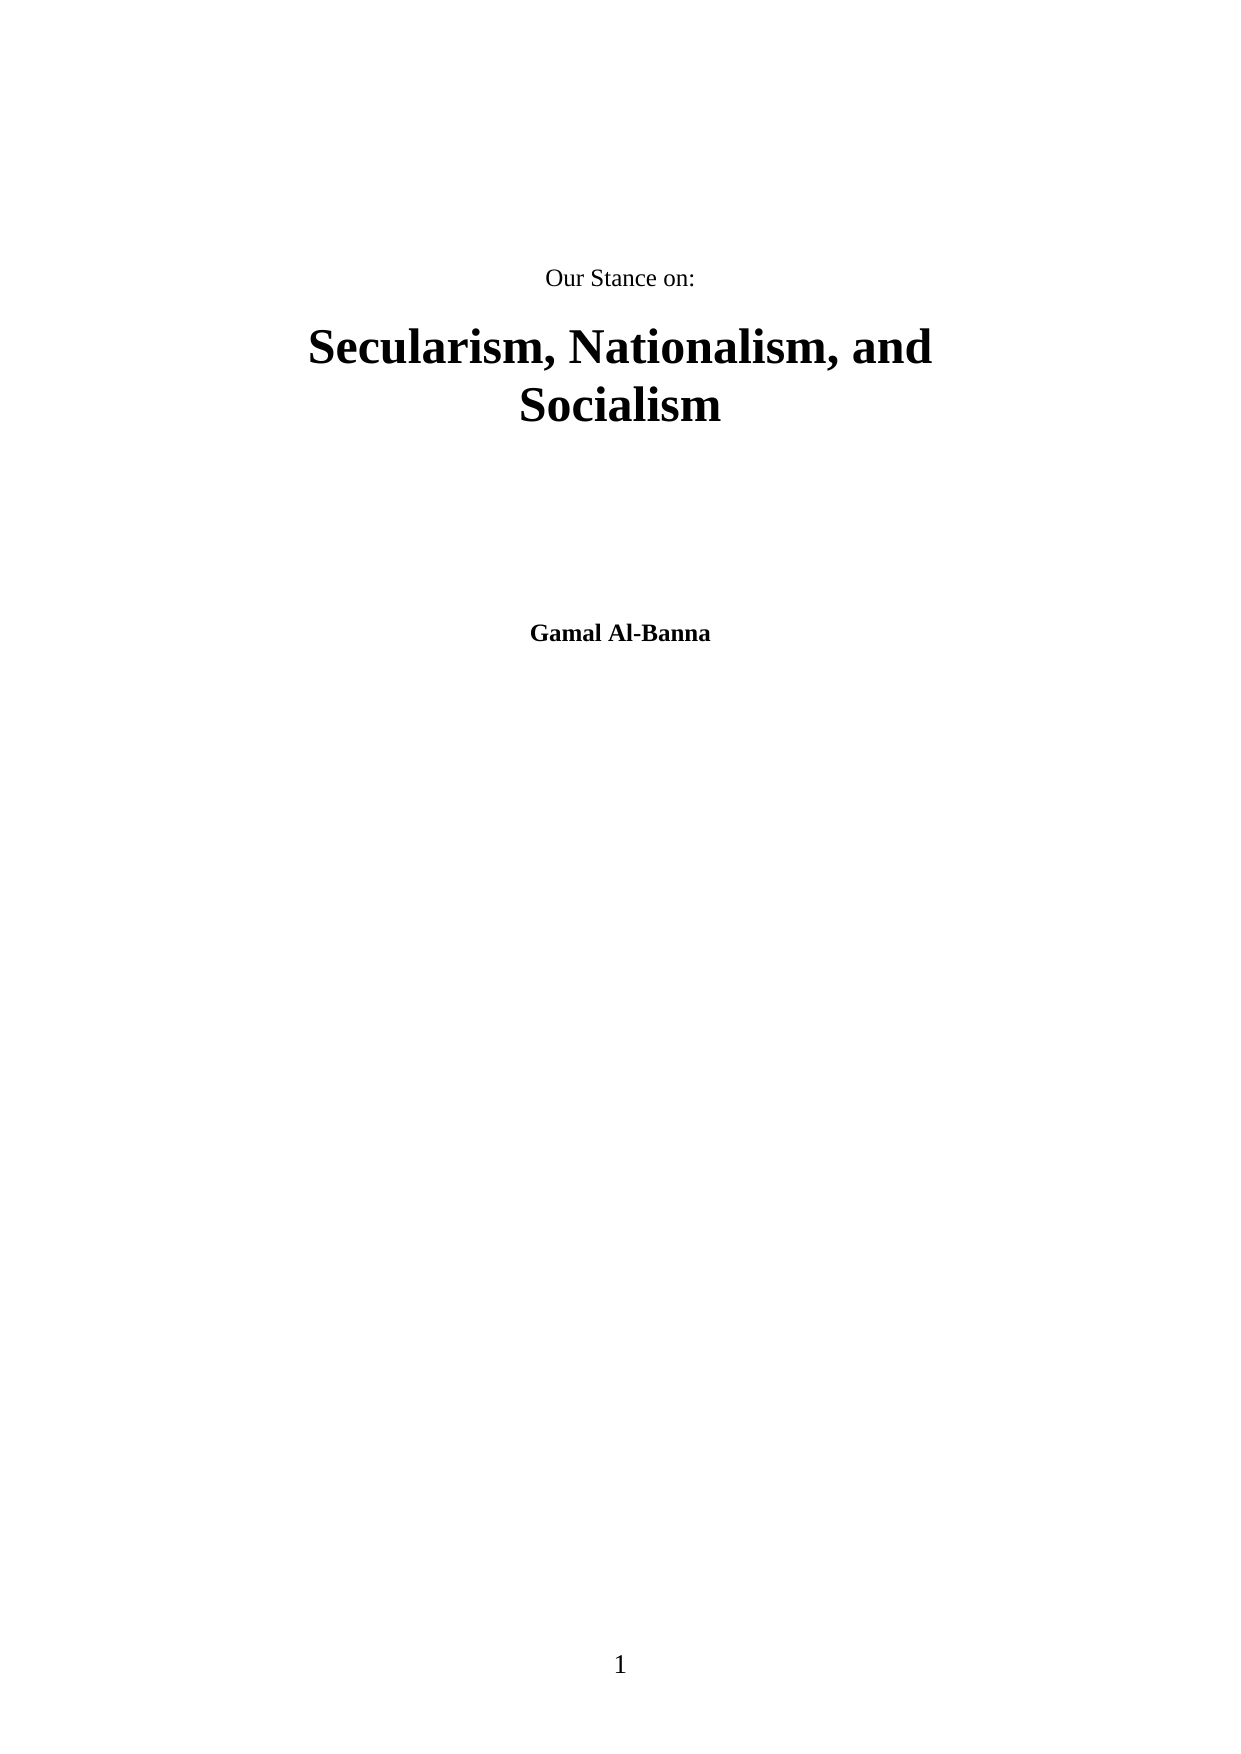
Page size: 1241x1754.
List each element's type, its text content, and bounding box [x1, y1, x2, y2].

text Our Stance on: [236, 263, 1004, 292]
text Gamal Al-Banna [236, 618, 1004, 647]
text Secularism, Nationalism, and Socialism [236, 317, 1004, 432]
